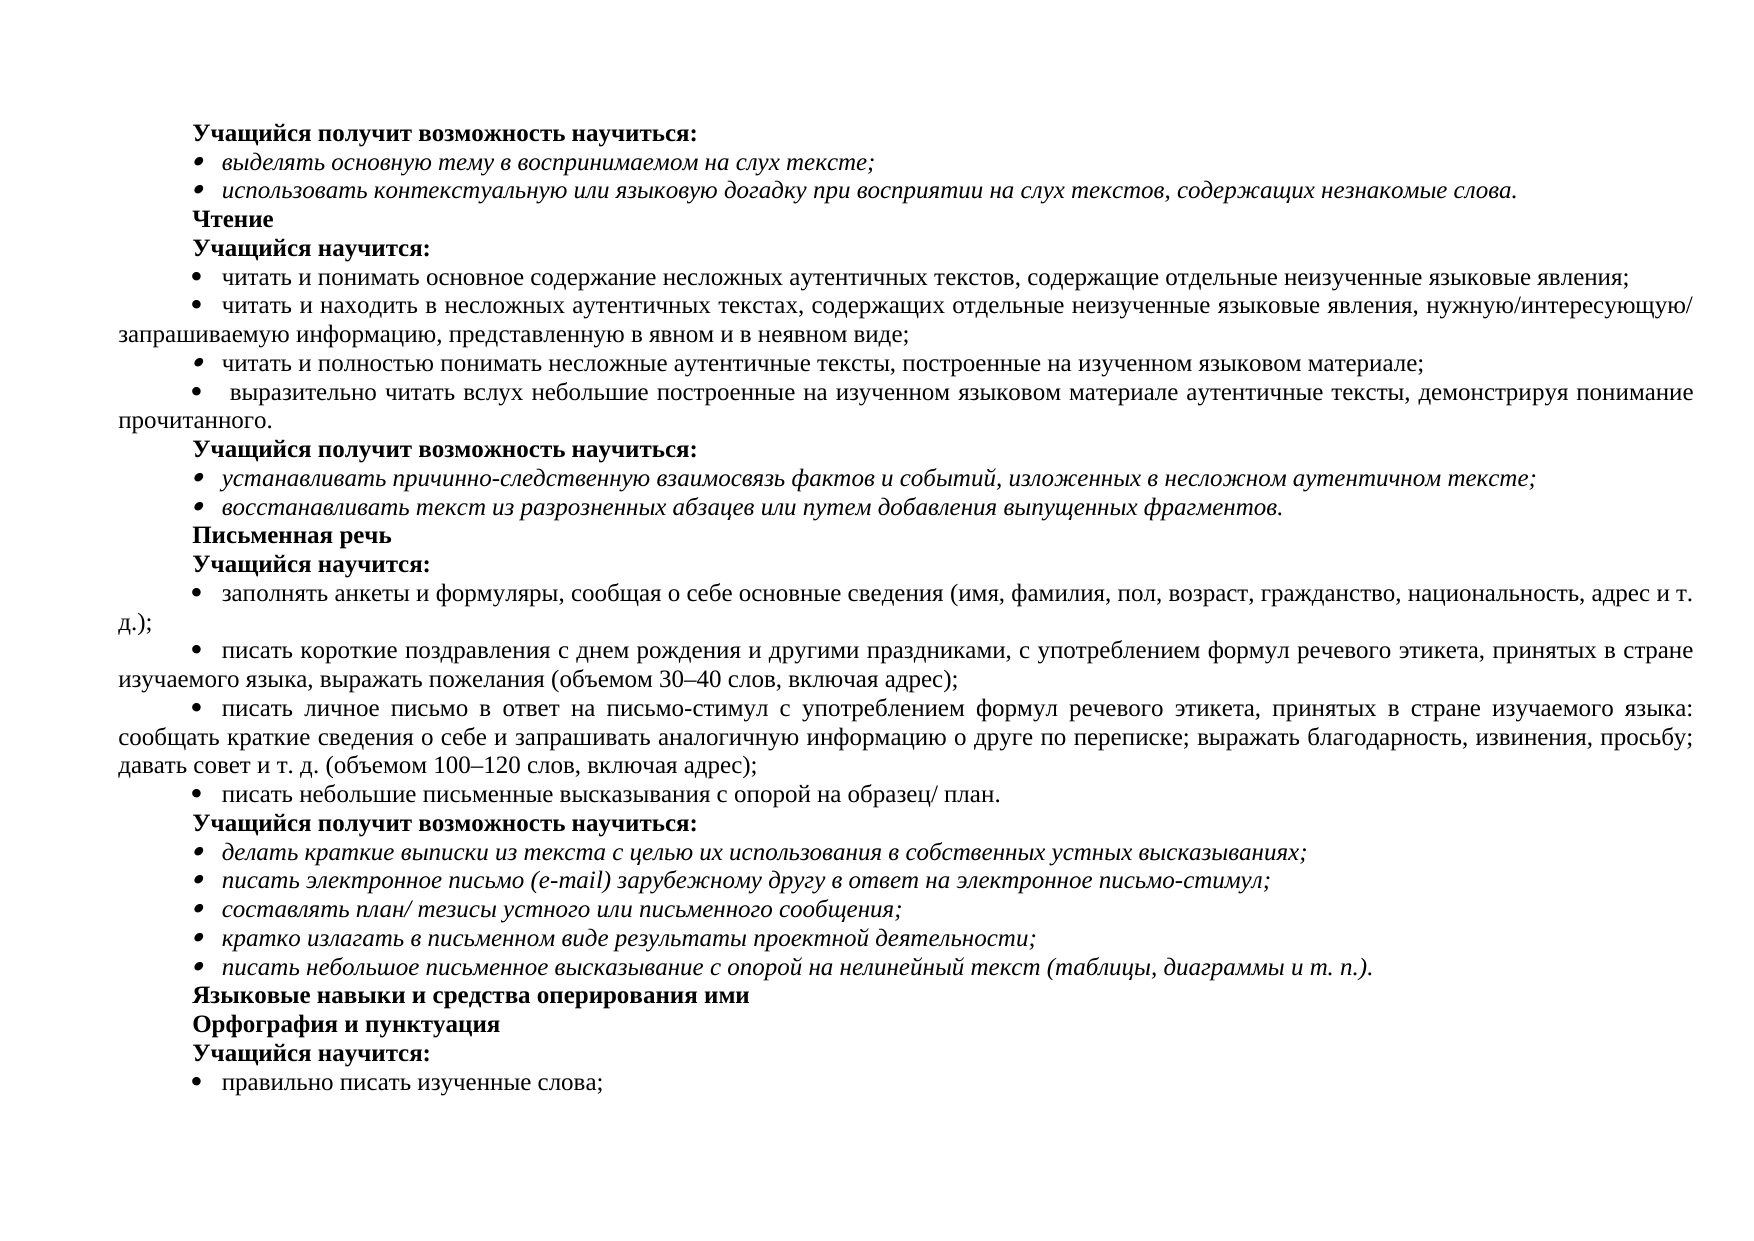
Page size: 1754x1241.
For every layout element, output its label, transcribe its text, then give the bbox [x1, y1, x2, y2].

list читать и полностью понимать несложные аутентичные тексты, построенные на изученном языковом материале; [118, 348, 1695, 377]
list читать и понимать основное содержание несложных аутентичных текстов, содержащие отдельные неизученные языковые явления; [118, 262, 1695, 291]
list делать краткие выписки из текста с целью их использования в собственных устных высказываниях; [118, 837, 1695, 866]
text Учащийся получит возможность научиться: [118, 118, 1695, 147]
text Учащийся получит возможность научиться: [118, 434, 1695, 463]
list выразительно читать вслух небольшие построенные на изученном языковом материале аутентичные тексты, демонстрируя понимание прочитанного. [118, 377, 1695, 434]
list писать небольшие письменные высказывания с опорой на образец/ план. [118, 779, 1695, 808]
list писать короткие поздравления с днем рождения и другими праздниками, с употреблением формул речевого этикета, принятых в стране изучаемого языка, выражать пожелания (объемом 30–40 слов, включая адрес); [118, 636, 1695, 693]
text Учащийся получит возможность научиться: [118, 808, 1695, 837]
list читать и находить в несложных аутентичных текстах, содержащих отдельные неизученные языковые явления, нужную/интересующую/ запрашиваемую информацию, представленную в явном и в неявном виде; [118, 291, 1695, 348]
text Учащийся научится: [118, 233, 1695, 262]
list использовать контекстуальную или языковую догадку при восприятии на слух текстов, содержащих незнакомые слова. [118, 176, 1695, 204]
text Орфография и пунктуация [118, 1009, 1695, 1038]
list восстанавливать текст из разрозненных абзацев или путем добавления выпущенных фрагментов. [118, 492, 1695, 521]
text Языковые навыки и средства оперирования ими [118, 981, 1695, 1009]
list заполнять анкеты и формуляры, сообщая о себе основные сведения (имя, фамилия, пол, возраст, гражданство, национальность, адрес и т. д.); [118, 578, 1695, 636]
list писать личное письмо в ответ на письмо-стимул с употреблением формул речевого этикета, принятых в стране изучаемого языка: сообщать краткие сведения о себе и запрашивать аналогичную информацию о друге по переписке; выражать благодарность, извинения, просьбу; давать совет и т. д. (объемом 100–120 слов, включая адрес); [118, 693, 1695, 779]
list писать электронное письмо (e-mail) зарубежному другу в ответ на электронное письмо-стимул; [118, 866, 1695, 894]
list составлять план/ тезисы устного или письменного сообщения; [118, 894, 1695, 923]
text Чтение [118, 204, 1695, 233]
list правильно писать изученные слова; [118, 1067, 1695, 1096]
list писать небольшое письменное высказывание с опорой на нелинейный текст (таблицы, диаграммы и т. п.). [118, 952, 1695, 981]
text Письменная речь [118, 521, 1695, 549]
list устанавливать причинно-следственную взаимосвязь фактов и событий, изложенных в несложном аутентичном тексте; [118, 463, 1695, 492]
text Учащийся научится: [118, 1038, 1695, 1067]
text Учащийся научится: [118, 549, 1695, 578]
list выделять основную тему в воспринимаемом на слух тексте; [118, 147, 1695, 176]
list кратко излагать в письменном виде результаты проектной деятельности; [118, 923, 1695, 952]
